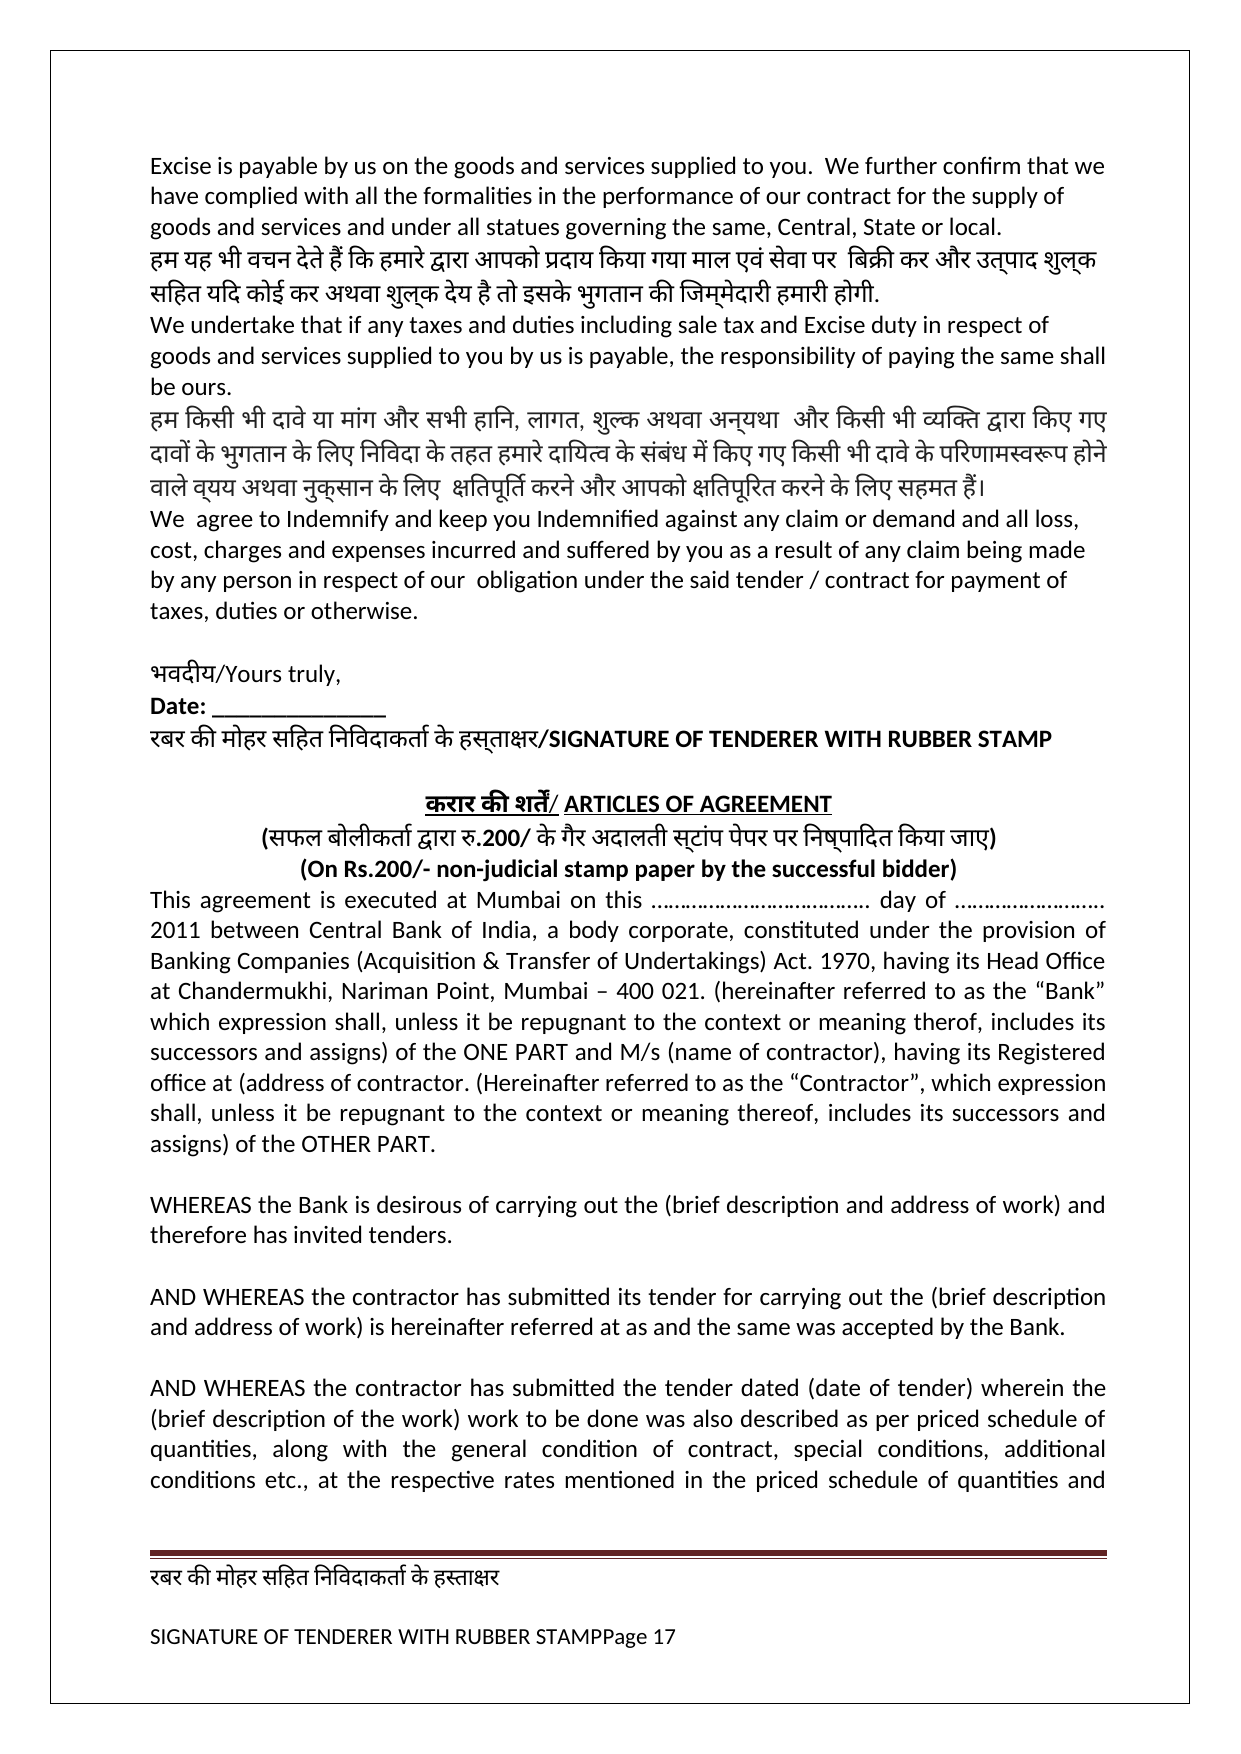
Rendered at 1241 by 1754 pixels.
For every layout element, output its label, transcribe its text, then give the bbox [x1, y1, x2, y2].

text (On Rs.200/- non-judicial stamp paper by the successful bidder) [150, 853, 1107, 884]
text AND WHEREAS the contractor has submitted its tender for carrying out the (brief description and address of work) is hereinafter referred at as and the same was accepted by the Bank. [150, 1281, 1107, 1342]
text हम यह भी वचन देते हैं कि हमारे द्वारा आपको प्रदाय किया गया माल एवं सेवा पर बिक्री कर और उत्‍पाद शुल्‍क सहित यदि कोई कर अथवा शुल्‍क देय है तो इसके भुगतान की जिम्‍मेदारी हमारी होगी. [150, 242, 1107, 310]
text हम किसी भी दावे या मांग और सभी हानि, लागत, शुल्क अथवा अन्‍यथा और किसी भी व्यक्ति द्वारा किए गए दावों के भुगतान के लिए निविदा के तहत हमारे दायित्व के संबंध में किए गए किसी भी दावे के परिणामस्वरूप होने वाले व्‍यय अथवा नुक्‍सान के लिए क्षतिपूर्ति करने और आपको क्षतिपूरित करने के लिए सहमत हैं। [150, 401, 1107, 503]
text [150, 150, 1107, 242]
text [150, 1372, 1107, 1494]
text This agreement is executed at Mumbai on this ……………………………….. day of …………………….. 2011 between Central Bank of India, a body corporate, constituted under the provision of Banking Companies (Acquisition & Transfer of Undertakings) Act. 1970, having its Head Office at Chandermukhi, Nariman Point, Mumbai – 400 021. (hereinafter referred to as the “Bank” which expression shall, unless it be repugnant to the context or meaning therof, includes its successors and assigns) of the ONE PART and M/s (name of contractor), having its Registered office at (address of contractor. (Hereinafter referred to as the “Contractor”, which expression shall, unless it be repugnant to the context or meaning thereof, includes its successors and assigns) of the OTHER PART. [150, 884, 1107, 1158]
text We undertake that if any taxes and duties including sale tax and Excise duty in respect of goods and services supplied to you by us is payable, the responsibility of paying the same shall be ours. [150, 310, 1107, 401]
text WHEREAS the Bank is desirous of carrying out the (brief description and address of work) and therefore has invited tenders. [150, 1189, 1107, 1250]
text रबर की मोहर सहित निविदाकर्ता के हस्‍ताक्षर/SIGNATURE OF TENDERER WITH RUBBER STAMP [150, 721, 1107, 755]
text करार की शर्तें/ ARTICLES OF AGREEMENT [150, 785, 1107, 819]
text भवदीय/Yours truly, [150, 656, 1107, 690]
text We agree to Indemnify and keep you Indemnified against any claim or demand and all loss, cost, charges and expenses incurred and suffered by you as a result of any claim being made by any person in respect of our obligation under the said tender / contract for payment of taxes, duties or otherwise. [150, 503, 1107, 626]
text (सफल बोलीकर्ता द्वारा रु.200/ के गैर अदालती स्‍टांप पेपर पर निष्‍पादित किया जाए) [150, 819, 1107, 853]
text Date: ______________ [150, 690, 1107, 721]
